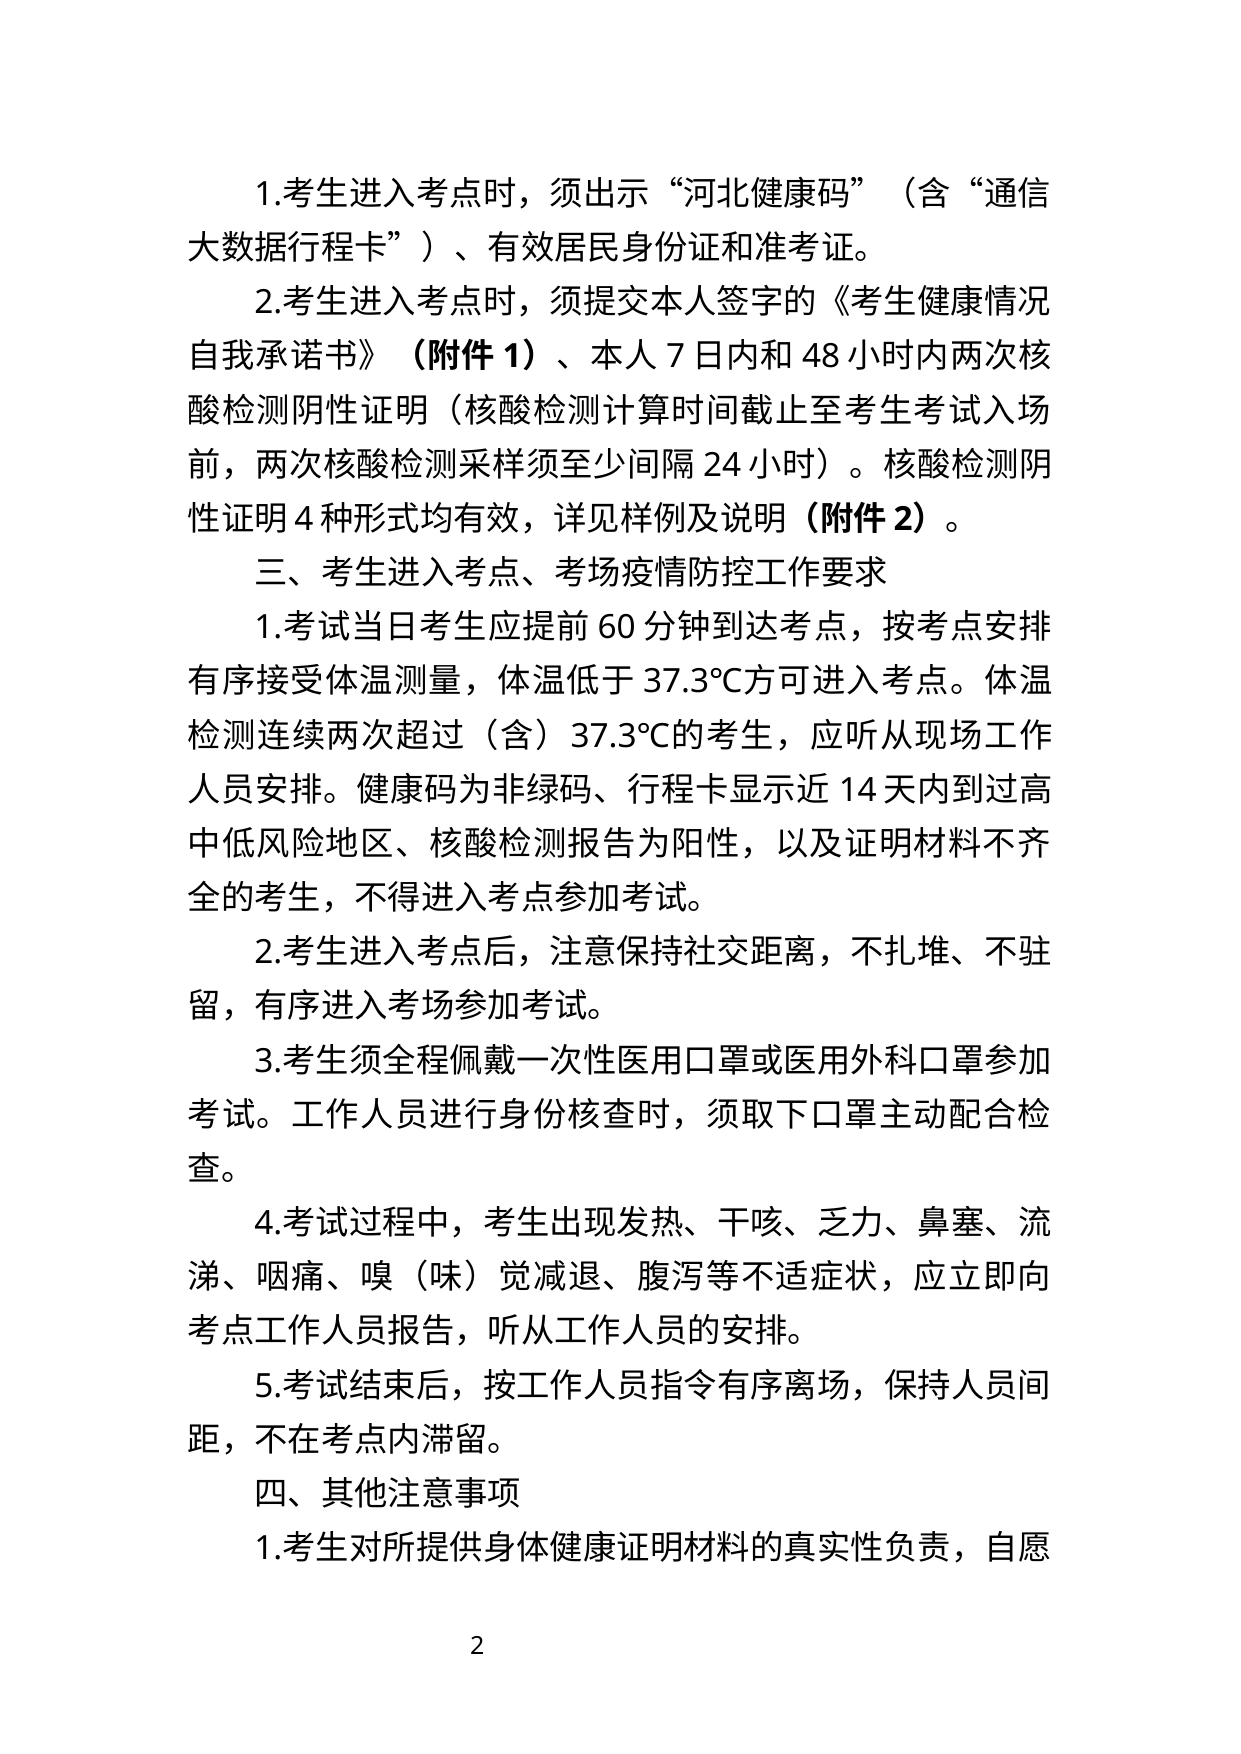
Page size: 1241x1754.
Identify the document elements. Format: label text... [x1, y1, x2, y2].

list 4.考试过程中，考生出现发热、干咳、乏力、鼻塞、流涕、咽痛、嗅（味）觉减退、腹泻等不适症状，应立即向考点工作人员报告，听从工作人员的安排。 [187, 1191, 1053, 1354]
list 3.考生须全程佩戴一次性医用口罩或医用外科口罩参加考试。工作人员进行身份核查时，须取下口罩主动配合检查。 [187, 1029, 1053, 1191]
list 2.考生进入考点后，注意保持社交距离，不扎堆、不驻留，有序进入考场参加考试。 [187, 920, 1053, 1029]
list 2.考生进入考点时，须提交本人签字的《考生健康情况自我承诺书》（附件1）、本人7日内和48小时内两次核酸检测阴性证明（核酸检测计算时间截止至考生考试入场前，两次核酸检测采样须至少间隔24小时）。核酸检测阴性证明4种形式均有效，详见样例及说明（附件2）。 [187, 270, 1053, 541]
list 三、考生进入考点、考场疫情防控工作要求 [187, 541, 1053, 595]
list 5.考试结束后，按工作人员指令有序离场，保持人员间距，不在考点内滞留。 [187, 1354, 1053, 1462]
list 1.考试当日考生应提前60分钟到达考点，按考点安排有序接受体温测量，体温低于37.3℃方可进入考点。体温检测连续两次超过（含）37.3℃的考生，应听从现场工作人员安排。健康码为非绿码、行程卡显示近14天内到过高中低风险地区、核酸检测报告为阳性，以及证明材料不齐全的考生，不得进入考点参加考试。 [187, 595, 1053, 920]
list 1.考生进入考点时，须出示“河北健康码”（含“通信大数据行程卡”）、有效居民身份证和准考证。 [187, 162, 1053, 270]
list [187, 1516, 1053, 1570]
list 四、其他注意事项 [187, 1462, 1053, 1516]
